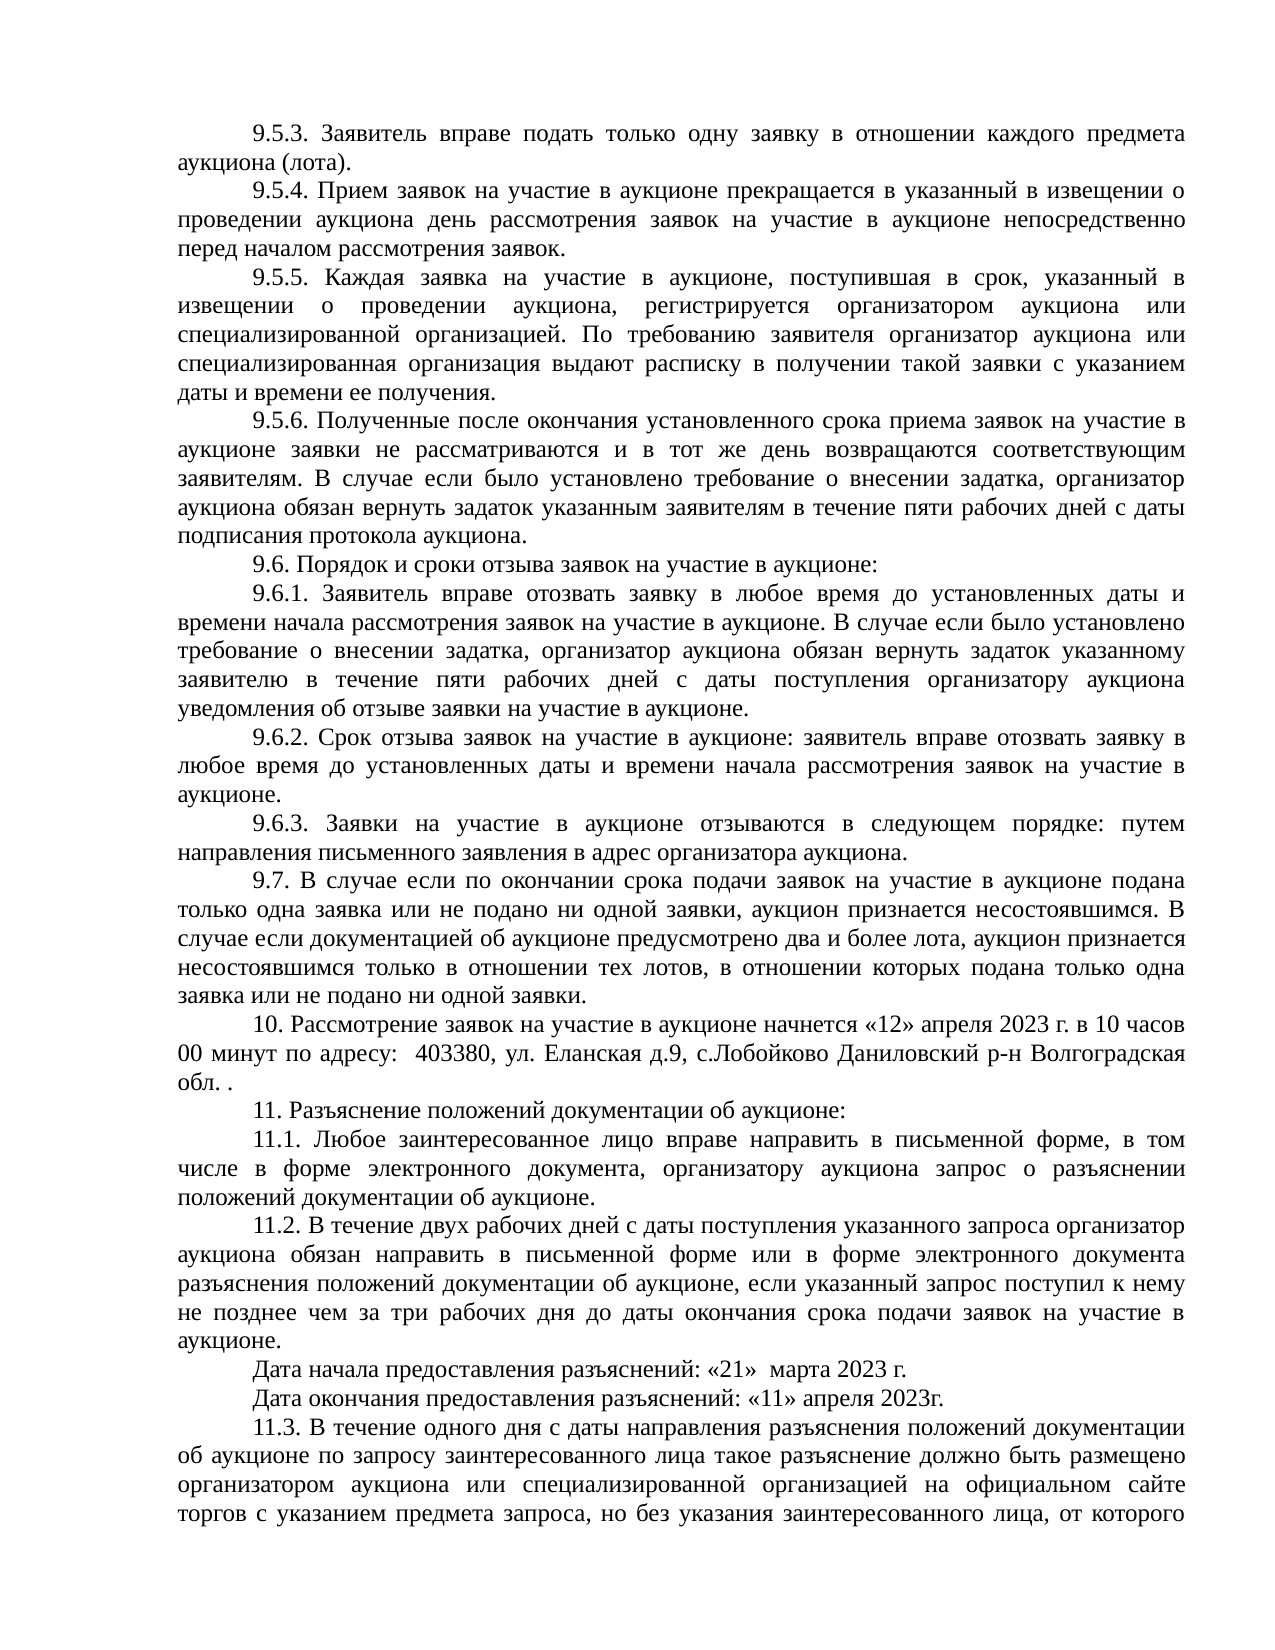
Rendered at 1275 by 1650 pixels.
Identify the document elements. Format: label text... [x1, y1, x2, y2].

text 9.5.6. Полученные после окончания установленного срока приема заявок на участие в аукционе заявки не рассматриваются и в тот же день возвращаются соответствующим заявителям. В случае если было установлено требование о внесении задатка, организатор аукциона обязан вернуть задаток указанным заявителям в течение пяти рабочих дней с даты подписания протокола аукциона. [177, 406, 1186, 549]
text 10. Рассмотрение заявок на участие в аукционе начнется «12» апреля 2023 г. в 10 часов 00 минут по адресу: 403380, ул. Еланская д.9, с.Лобойково Даниловский р-н Волгоградская обл. . [177, 1009, 1186, 1096]
text 9.5.5. Каждая заявка на участие в аукционе, поступившая в срок, указанный в извещении о проведении аукциона, регистрируется организатором аукциона или специализированной организацией. По требованию заявителя организатор аукциона или специализированная организация выдают расписку в получении такой заявки с указанием даты и времени ее получения. [177, 262, 1186, 406]
text 11.1. Любое заинтересованное лицо вправе направить в письменной форме, в том числе в форме электронного документа, организатору аукциона запрос о разъяснении положений документации об аукционе. [177, 1124, 1186, 1211]
text 9.6. Порядок и сроки отзыва заявок на участие в аукционе: [177, 549, 1186, 578]
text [177, 1412, 1186, 1527]
text 11. Разъяснение положений документации об аукционе: [177, 1096, 1186, 1124]
text 9.5.3. Заявитель вправе подать только одну заявку в отношении каждого предмета аукциона (лота). [177, 118, 1186, 176]
text 9.6.1. Заявитель вправе отозвать заявку в любое время до установленных даты и времени начала рассмотрения заявок на участие в аукционе. В случае если было установлено требование о внесении задатка, организатор аукциона обязан вернуть задаток указанному заявителю в течение пяти рабочих дней с даты поступления организатору аукциона уведомления об отзыве заявки на участие в аукционе. [177, 578, 1186, 722]
text 9.7. В случае если по окончании срока подачи заявок на участие в аукционе подана только одна заявка или не подано ни одной заявки, аукцион признается несостоявшимся. В случае если документацией об аукционе предусмотрено два и более лота, аукцион признается несостоявшимся только в отношении тех лотов, в отношении которых подана только одна заявка или не подано ни одной заявки. [177, 866, 1186, 1009]
text 9.5.4. Прием заявок на участие в аукционе прекращается в указанный в извещении о проведении аукциона день рассмотрения заявок на участие в аукционе непосредственно перед началом рассмотрения заявок. [177, 176, 1186, 262]
text 11.2. В течение двух рабочих дней с даты поступления указанного запроса организатор аукциона обязан направить в письменной форме или в форме электронного документа разъяснения положений документации об аукционе, если указанный запрос поступил к нему не позднее чем за три рабочих дня до даты окончания срока подачи заявок на участие в аукционе. [177, 1211, 1186, 1354]
text Дата начала предоставления разъяснений: «21» марта 2023 г. [177, 1354, 1186, 1383]
text Дата окончания предоставления разъяснений: «11» апреля 2023г. [177, 1383, 1186, 1412]
text 9.6.3. Заявки на участие в аукционе отзываются в следующем порядке: путем направления письменного заявления в адрес организатора аукциона. [177, 808, 1186, 866]
text 9.6.2. Срок отзыва заявок на участие в аукционе: заявитель вправе отозвать заявку в любое время до установленных даты и времени начала рассмотрения заявок на участие в аукционе. [177, 722, 1186, 808]
